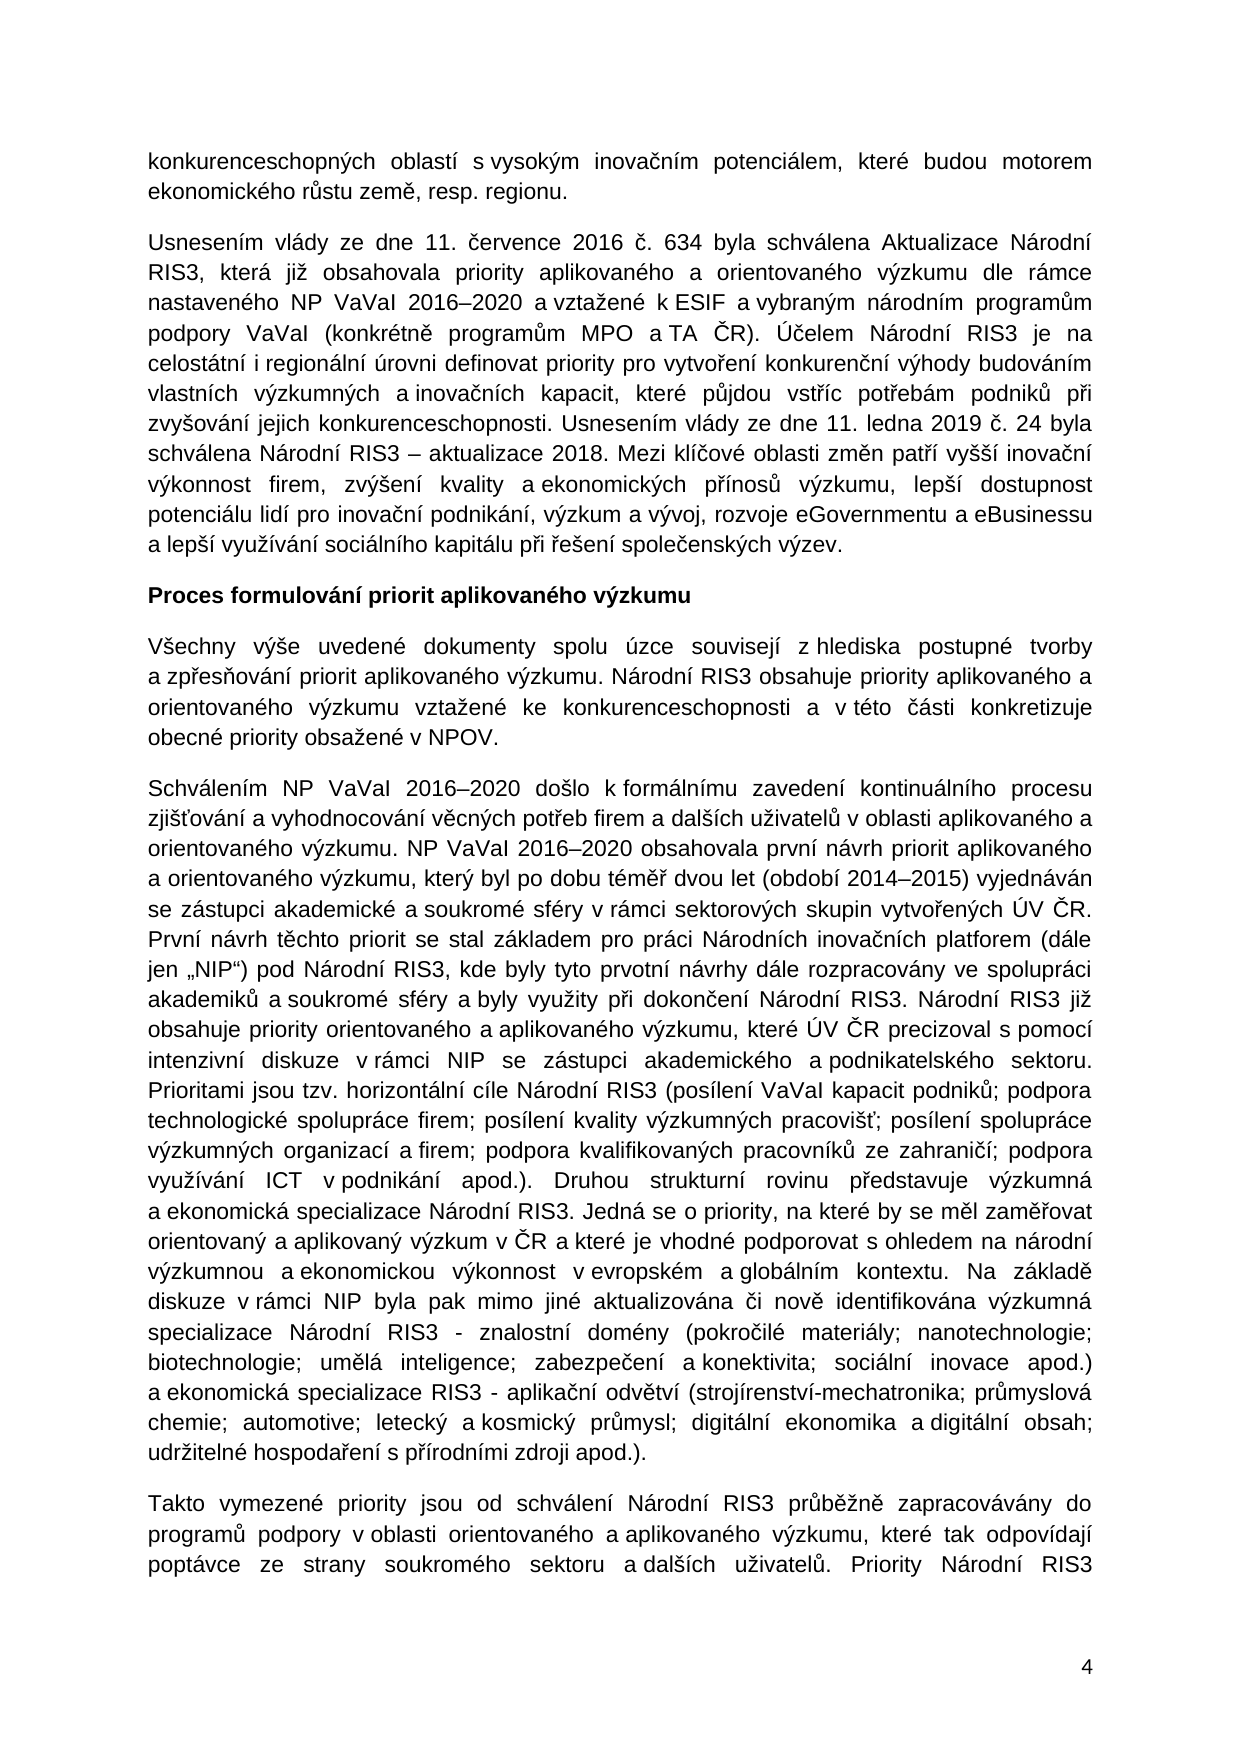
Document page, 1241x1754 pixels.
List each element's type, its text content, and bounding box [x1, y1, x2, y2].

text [148, 1490, 1093, 1577]
text Všechny výše uvedené dokumenty spolu úzce souvisejí z hlediska postupné tvorby a zpřesňování priorit aplikovaného výzkumu. Národní RIS3 obsahuje priority aplikovaného a orientovaného výzkumu vztažené ke konkurenceschopnosti a v této části konkretizuje obecné priority obsažené v NPOV. [148, 633, 1093, 750]
text Usnesením vlády ze dne 11. července 2016 č. 634 byla schválena Aktualizace Národní RIS3, která již obsahovala priority aplikovaného a orientovaného výzkumu dle rámce nastaveného NP VaVaI 2016–2020 a vztažené k ESIF a vybraným národním programům podpory VaVaI (konkrétně programům MPO a TA ČR). Účelem Národní RIS3 je na celostátní i regionální úrovni definovat priority pro vytvoření konkurenční výhody budováním vlastních výzkumných a inovačních kapacit, které půjdou vstříc potřebám podniků při zvyšování jejich konkurenceschopnosti. Usnesením vlády ze dne 11. ledna 2019 č. 24 byla schválena Národní RIS3 – aktualizace 2018. Mezi klíčové oblasti změn patří vyšší inovační výkonnost firem, zvýšení kvality a ekonomických přínosů výzkumu, lepší dostupnost potenciálu lidí pro inovační podnikání, výzkum a vývoj, rozvoje eGovernmentu a eBusinessu a lepší využívání sociálního kapitálu při řešení společenských výzev. [148, 229, 1093, 557]
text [148, 148, 1093, 204]
text Schválením NP VaVaI 2016–2020 došlo k formálnímu zavedení kontinuálního procesu zjišťování a vyhodnocování věcných potřeb firem a dalších uživatelů v oblasti aplikovaného a orientovaného výzkumu. NP VaVaI 2016–2020 obsahovala první návrh priorit aplikovaného a orientovaného výzkumu, který byl po dobu téměř dvou let (období 2014–2015) vyjednáván se zástupci akademické a soukromé sféry v rámci sektorových skupin vytvořených ÚV ČR. První návrh těchto priorit se stal základem pro práci Národních inovačních platforem (dále jen „NIP“) pod Národní RIS3, kde byly tyto prvotní návrhy dále rozpracovány ve spolupráci akademiků a soukromé sféry a byly využity při dokončení Národní RIS3. Národní RIS3 již obsahuje priority orientovaného a aplikovaného výzkumu, které ÚV ČR precizoval s pomocí intenzivní diskuze v rámci NIP se zástupci akademického a podnikatelského sektoru. Prioritami jsou tzv. horizontální cíle Národní RIS3 (posílení VaVaI kapacit podniků; podpora technologické spolupráce firem; posílení kvality výzkumných pracovišť; posílení spolupráce výzkumných organizací a firem; podpora kvalifikovaných pracovníků ze zahraničí; podpora využívání ICT v podnikání apod.). Druhou strukturní rovinu představuje výzkumná a ekonomická specializace Národní RIS3. Jedná se o priority, na které by se měl zaměřovat orientovaný a aplikovaný výzkum v ČR a které je vhodné podporovat s ohledem na národní výzkumnou a ekonomickou výkonnost v evropském a globálním kontextu. Na základě diskuze v rámci NIP byla pak mimo jiné aktualizována či nově identifikována výzkumná specializace Národní RIS3 - znalostní domény (pokročilé materiály; nanotechnologie; biotechnologie; umělá inteligence; zabezpečení a konektivita; sociální inovace apod.) a ekonomická specializace RIS3 - aplikační odvětví (strojírenství-mechatronika; průmyslová chemie; automotive; letecký a kosmický průmysl; digitální ekonomika a digitální obsah; udržitelné hospodaření s přírodními zdroji apod.). [148, 775, 1093, 1466]
text Proces formulování priorit aplikovaného výzkumu [148, 582, 1093, 608]
